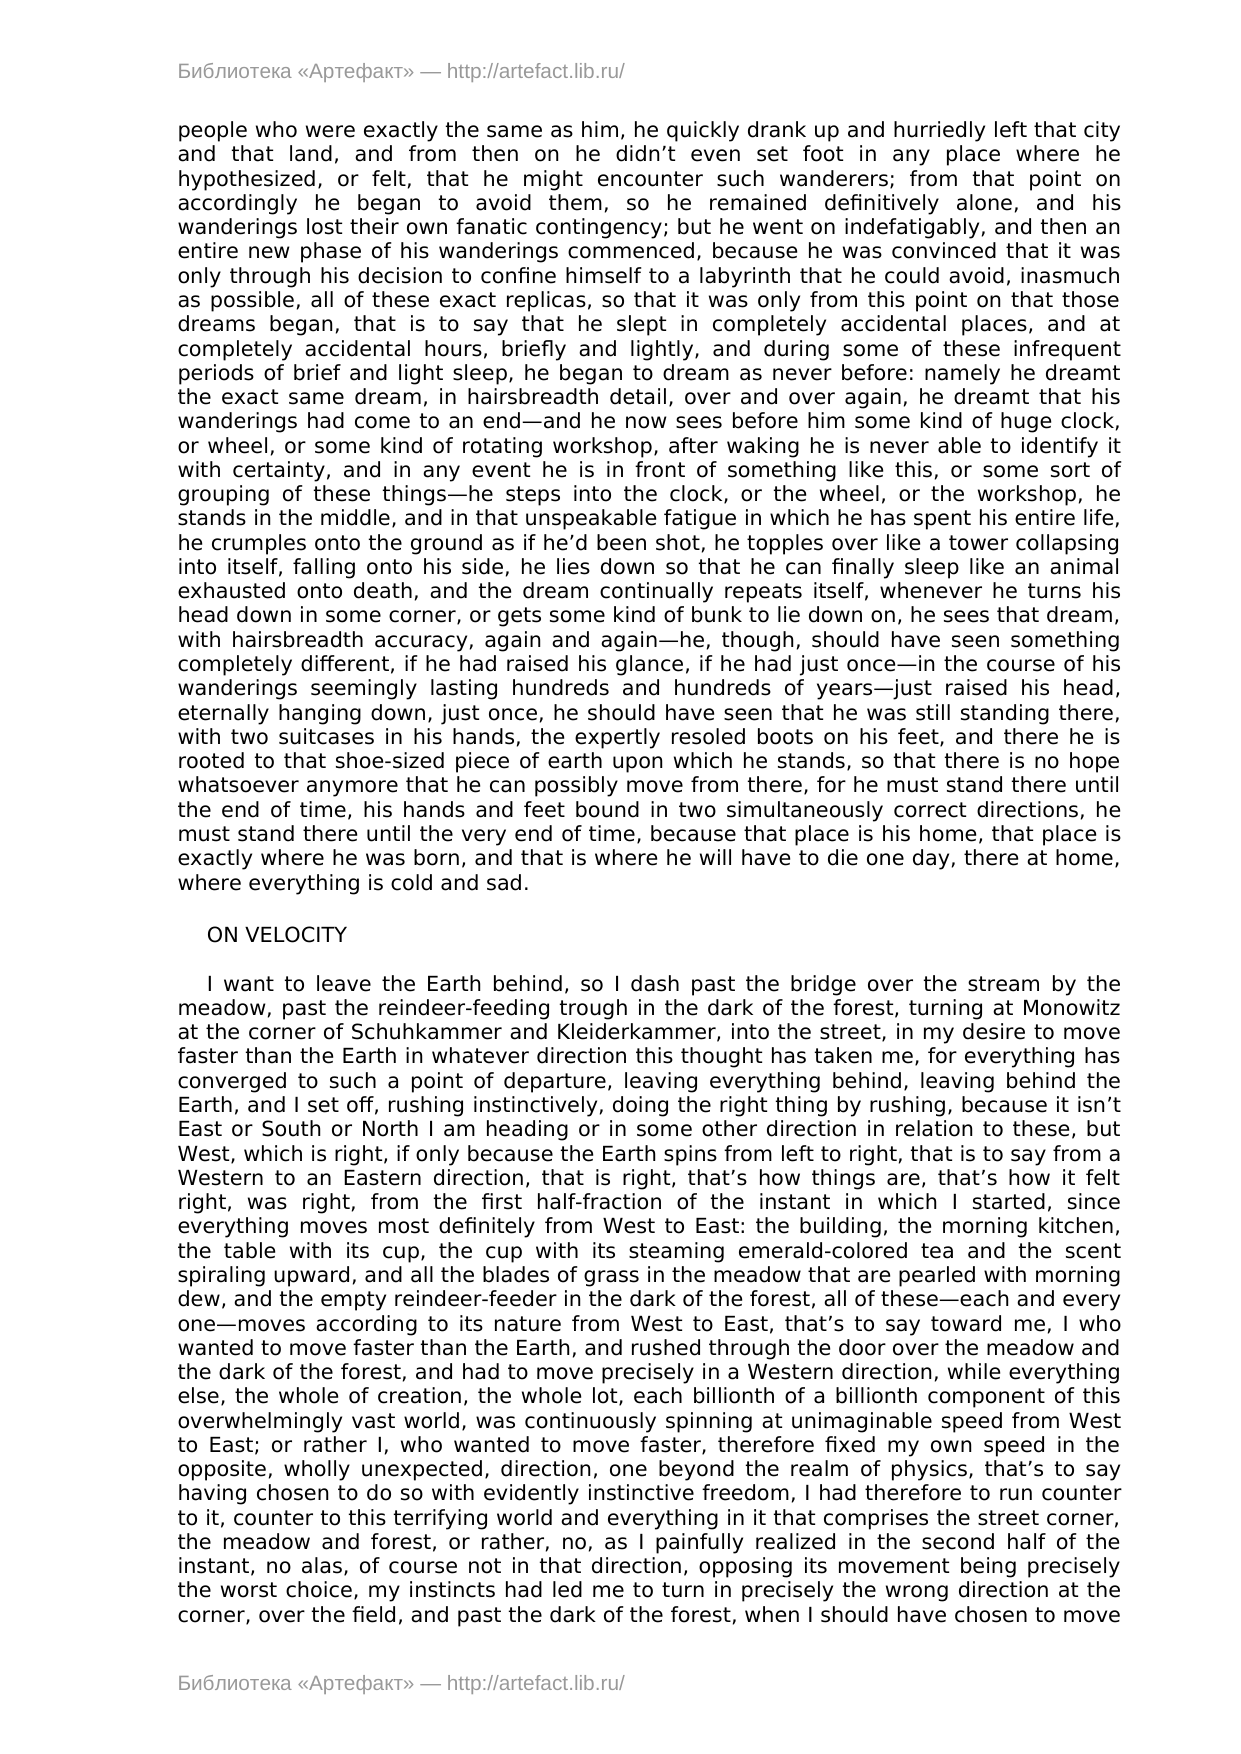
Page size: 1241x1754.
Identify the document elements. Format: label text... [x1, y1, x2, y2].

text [177, 118, 1122, 895]
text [177, 972, 1122, 1627]
subtitle ON VELOCITY [177, 923, 1122, 947]
